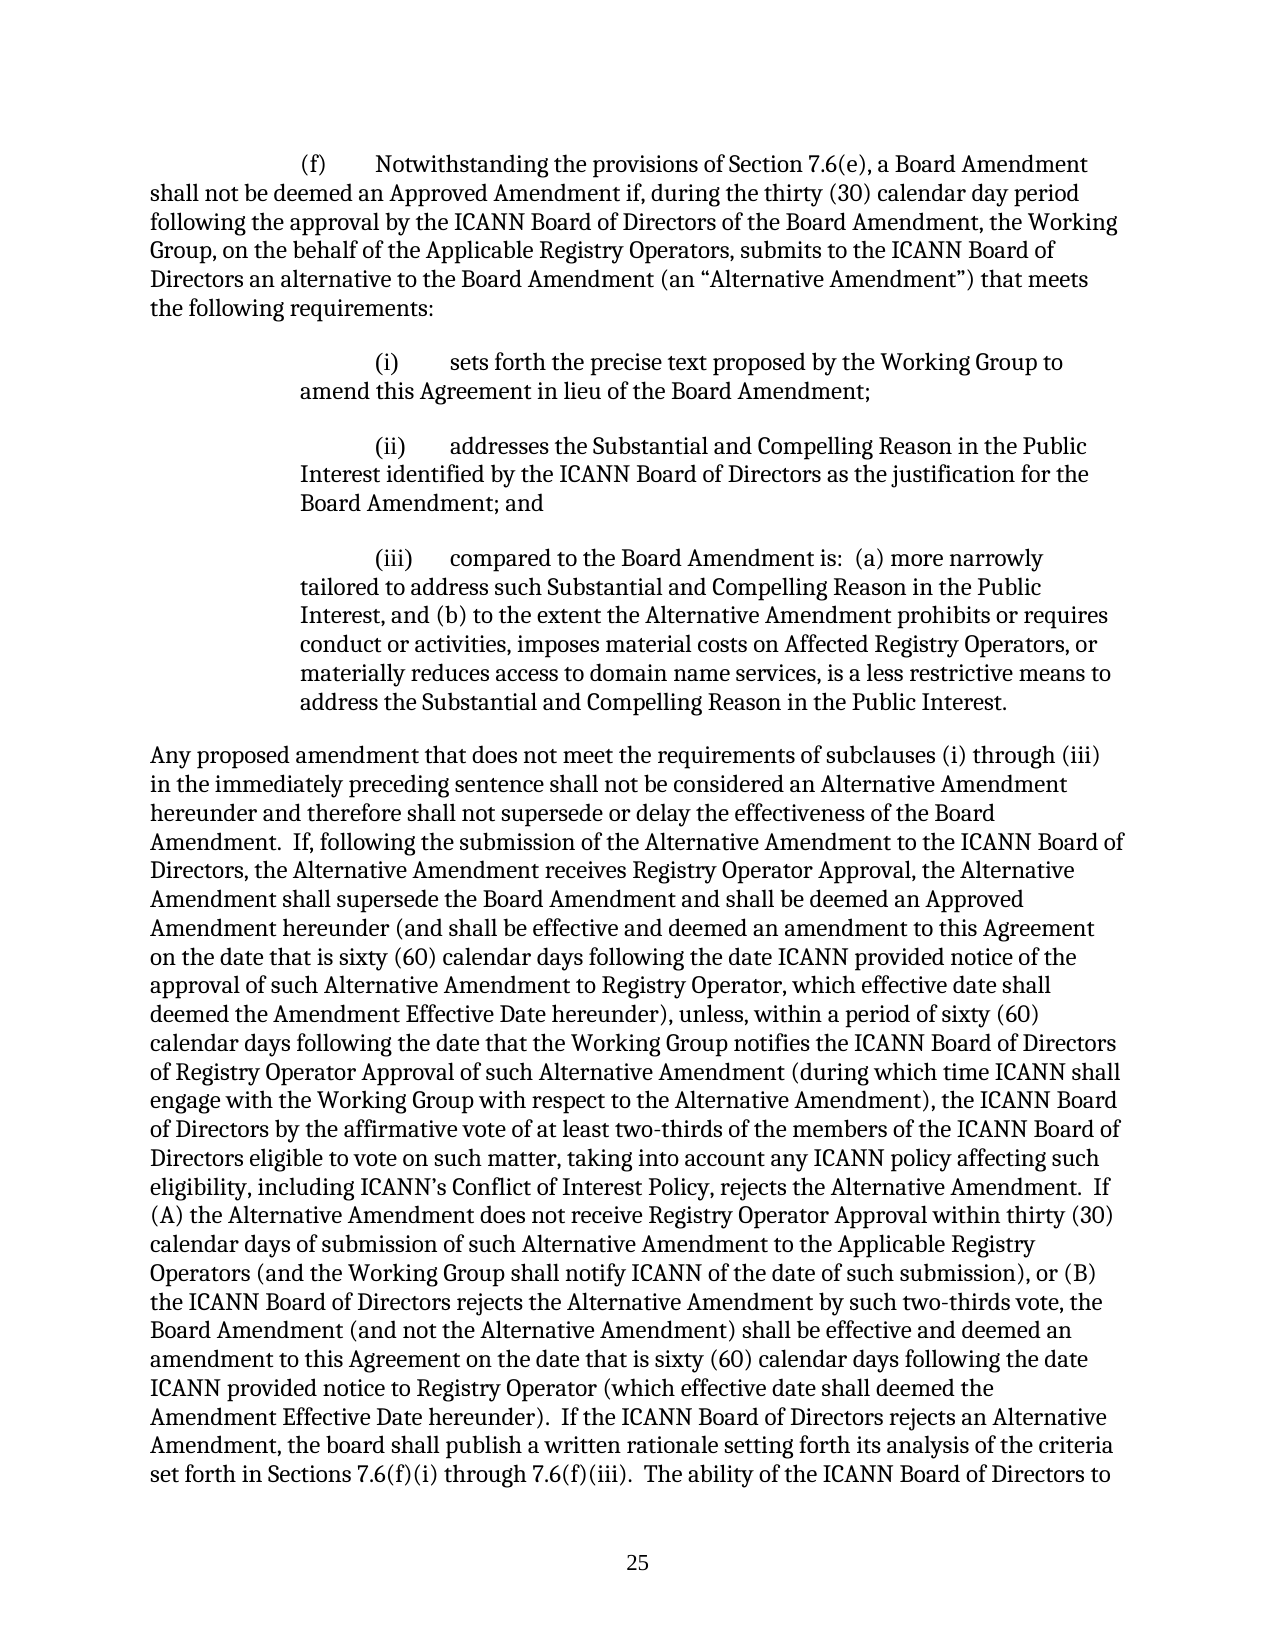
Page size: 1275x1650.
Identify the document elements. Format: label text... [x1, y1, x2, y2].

text compared to the Board Amendment is: (a) more narrowly tailored to address such Substantial and Compelling Reason in the Public Interest, and (b) to the extent the Alternative Amendment prohibits or requires conduct or activities, imposes material costs on Affected Registry Operators, or materially reduces access to domain name services, is a less restrictive means to address the Substantial and Compelling Reason in the Public Interest. [300, 543, 1125, 716]
text sets forth the precise text proposed by the Working Group to amend this Agreement in lieu of the Board Amendment; [300, 347, 1125, 406]
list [150, 741, 1125, 1489]
text addresses the Substantial and Compelling Reason in the Public Interest identified by the ICANN Board of Directors as the justification for the Board Amendment; and [300, 431, 1125, 518]
text Notwithstanding the provisions of Section 7.6(e), a Board Amendment shall not be deemed an Approved Amendment if, during the thirty (30) calendar day period following the approval by the ICANN Board of Directors of the Board Amendment, the Working Group, on the behalf of the Applicable Registry Operators, submits to the ICANN Board of Directors an alternative to the Board Amendment (an “Alternative Amendment”) that meets the following requirements: [150, 150, 1125, 322]
